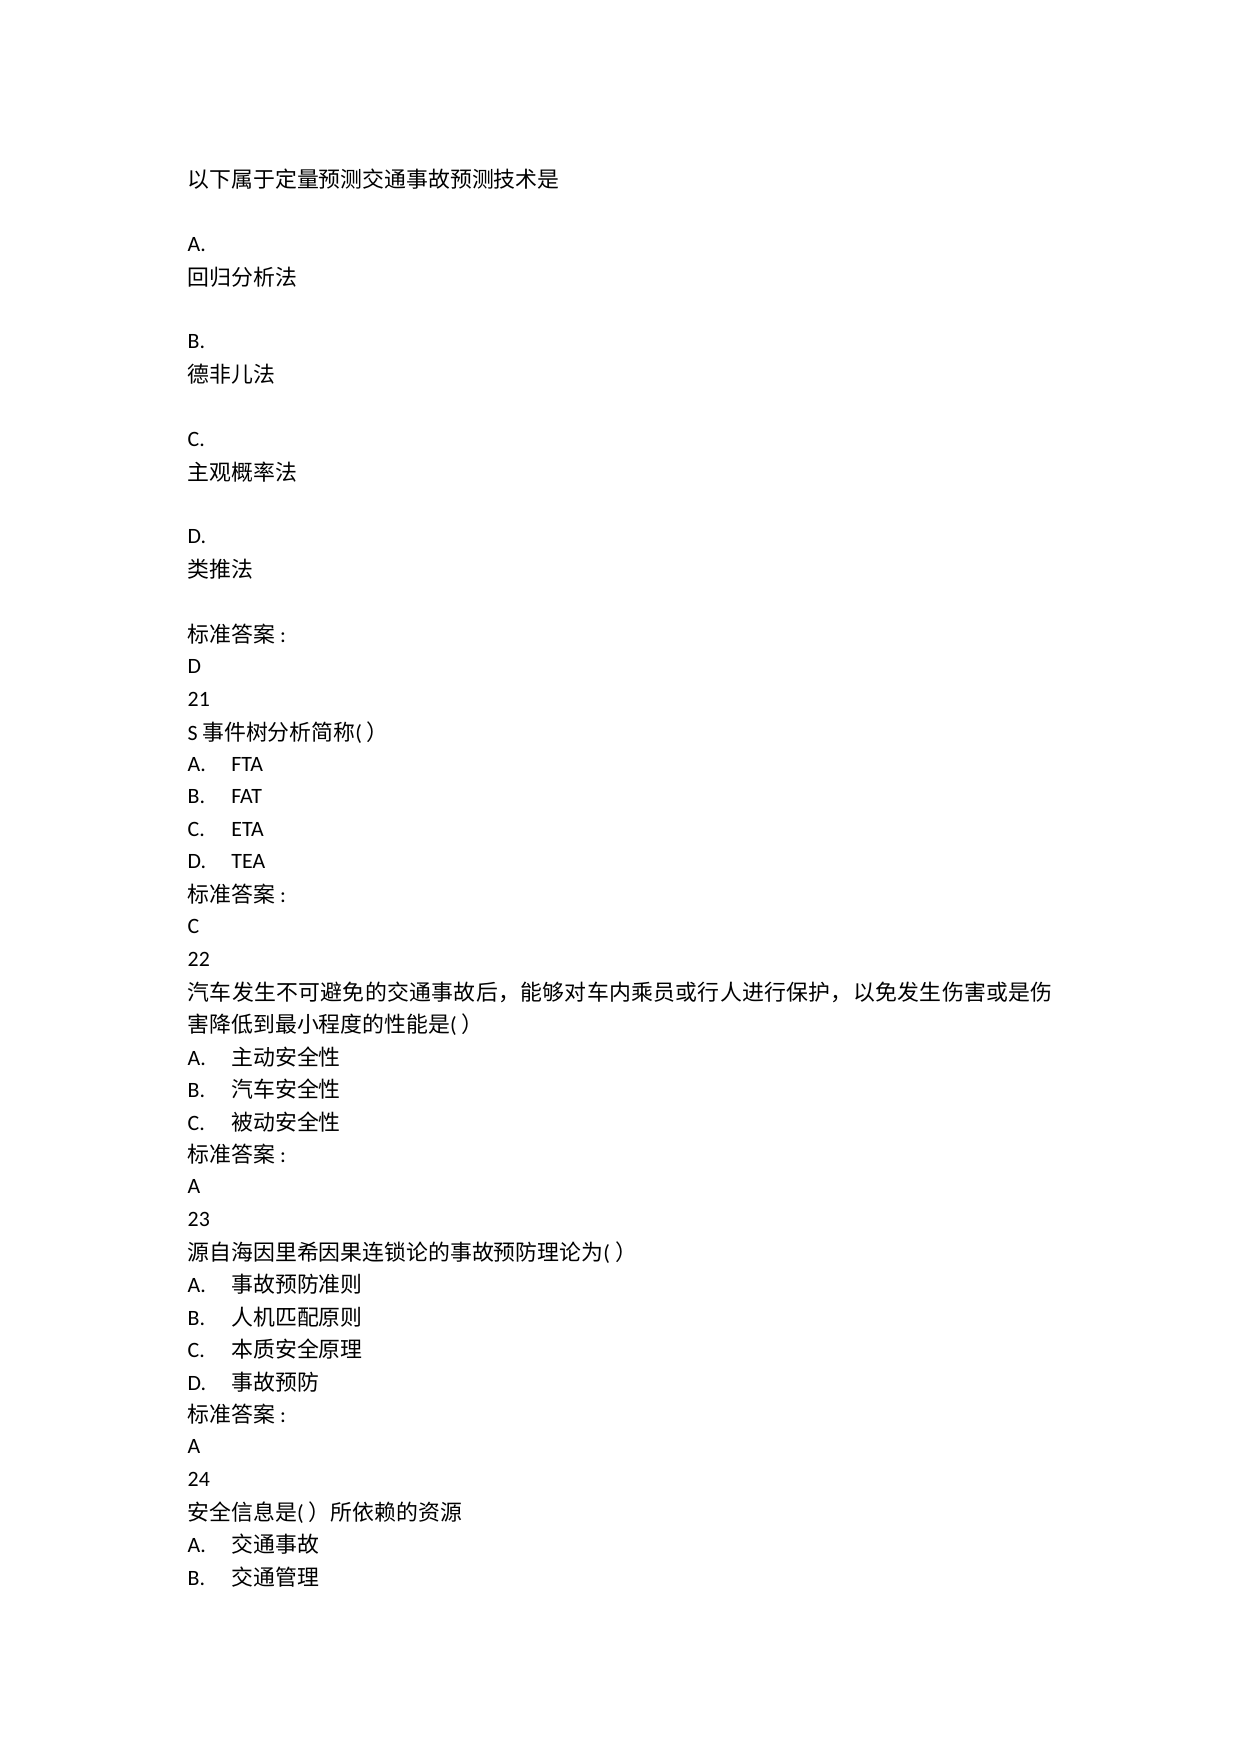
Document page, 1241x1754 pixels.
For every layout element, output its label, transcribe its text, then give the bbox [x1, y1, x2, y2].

text 标准答案 : [187, 617, 1053, 649]
text C. 本质安全原理 [187, 1332, 1053, 1364]
text A [187, 1429, 1053, 1462]
text A [187, 1169, 1053, 1202]
text A. 交通事故 [187, 1527, 1053, 1559]
text B. 人机匹配原则 [187, 1299, 1053, 1332]
text 德非儿法 [187, 357, 1053, 389]
text 安全信息是( ）所依赖的资源 [187, 1494, 1053, 1527]
text D. 事故预防 [187, 1364, 1053, 1397]
text C. ETA [187, 812, 1053, 844]
text D. TEA [187, 844, 1053, 877]
text A. [187, 227, 1053, 259]
text B. [187, 324, 1053, 357]
text D [187, 649, 1053, 682]
text A. 主动安全性 [187, 1039, 1053, 1072]
text 标准答案 : [187, 1397, 1053, 1429]
text 24 [187, 1462, 1053, 1494]
text A. 事故预防准则 [187, 1267, 1053, 1299]
text B. FAT [187, 779, 1053, 812]
text C. [187, 422, 1053, 454]
text 汽车发生不可避免的交通事故后，能够对车内乘员或行人进行保护，以免发生伤害或是伤害降低到最小程度的性能是( ） [187, 974, 1053, 1039]
text B. 交通管理 [187, 1559, 1053, 1592]
text S事件树分析简称( ） [187, 714, 1053, 747]
text 回归分析法 [187, 259, 1053, 292]
text 源自海因里希因果连锁论的事故预防理论为( ） [187, 1234, 1053, 1267]
text 22 [187, 942, 1053, 974]
text A. FTA [187, 747, 1053, 779]
text D. [187, 519, 1053, 552]
text C [187, 909, 1053, 942]
text 类推法 [187, 552, 1053, 584]
text 主观概率法 [187, 454, 1053, 487]
text 标准答案 : [187, 877, 1053, 909]
text 21 [187, 682, 1053, 714]
text 以下属于定量预测交通事故预测技术是 [187, 162, 1053, 194]
text 23 [187, 1202, 1053, 1234]
text B. 汽车安全性 [187, 1072, 1053, 1104]
text C. 被动安全性 [187, 1104, 1053, 1137]
text 标准答案 : [187, 1137, 1053, 1169]
